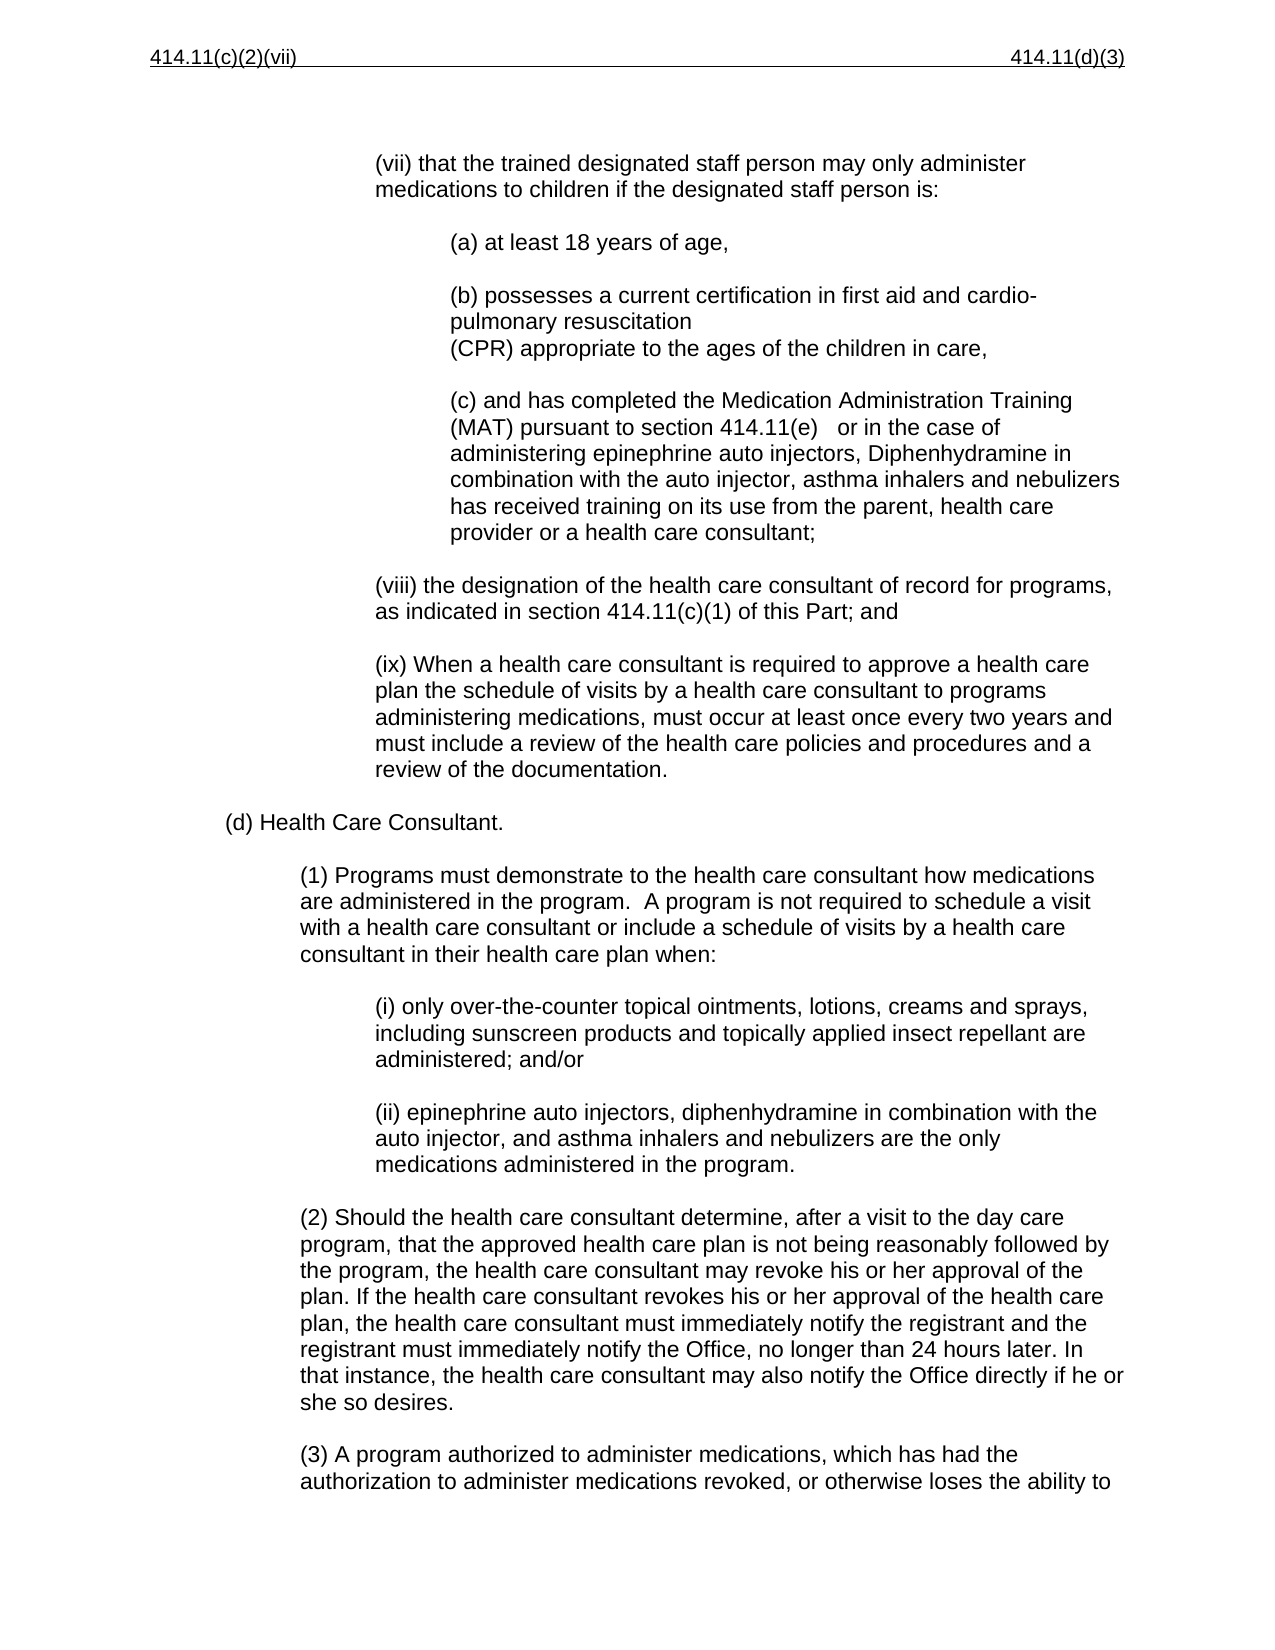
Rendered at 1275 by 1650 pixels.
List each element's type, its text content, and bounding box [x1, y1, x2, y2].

text (3) A program authorized to administer medications, which has had the authorization to administer medications revoked, or otherwise loses the ability to [300, 1441, 1125, 1494]
text (b) possesses a current certification in first aid and cardio-pulmonary resuscitation [450, 282, 1125, 334]
text (c) and has completed the Medication Administration Training (MAT) pursuant to section 414.11(e) or in the case of administering epinephrine auto injectors, Diphenhydramine in combination with the auto injector, asthma inhalers and nebulizers has received training on its use from the parent, health care provider or a health care consultant; [450, 387, 1125, 545]
text (viii) the designation of the health care consultant of record for programs, as indicated in section 414.11(c)(1) of this Part; and [375, 572, 1125, 624]
text (CPR) appropriate to the ages of the children in care, [450, 334, 1125, 361]
text (2) Should the health care consultant determine, after a visit to the day care program, that the approved health care plan is not being reasonably followed by the program, the health care consultant may revoke his or her approval of the plan. If the health care consultant revokes his or her approval of the health care plan, the health care consultant must immediately notify the registrant and the registrant must immediately notify the Office, no longer than 24 hours later. In that instance, the health care consultant may also notify the Office directly if he or she so desires. [300, 1204, 1125, 1415]
text (d) Health Care Consultant. [150, 809, 1125, 835]
text (a) at least 18 years of age, [375, 229, 1125, 255]
text (vii) that the trained designated staff person may only administer medications to children if the designated staff person is: [375, 150, 1125, 203]
text (ix) When a health care consultant is required to approve a health care plan the schedule of visits by a health care consultant to programs administering medications, must occur at least once every two years and must include a review of the health care policies and procedures and a review of the documentation. [375, 651, 1125, 782]
text (ii) epinephrine auto injectors, diphenhydramine in combination with the auto injector, and asthma inhalers and nebulizers are the only medications administered in the program. [375, 1099, 1125, 1178]
text (1) Programs must demonstrate to the health care consultant how medications are administered in the program. A program is not required to schedule a visit with a health care consultant or include a schedule of visits by a health care consultant in their health care plan when: [300, 862, 1125, 967]
text (i) only over-the-counter topical ointments, lotions, creams and sprays, including sunscreen products and topically applied insect repellant are administered; and/or [375, 993, 1125, 1072]
